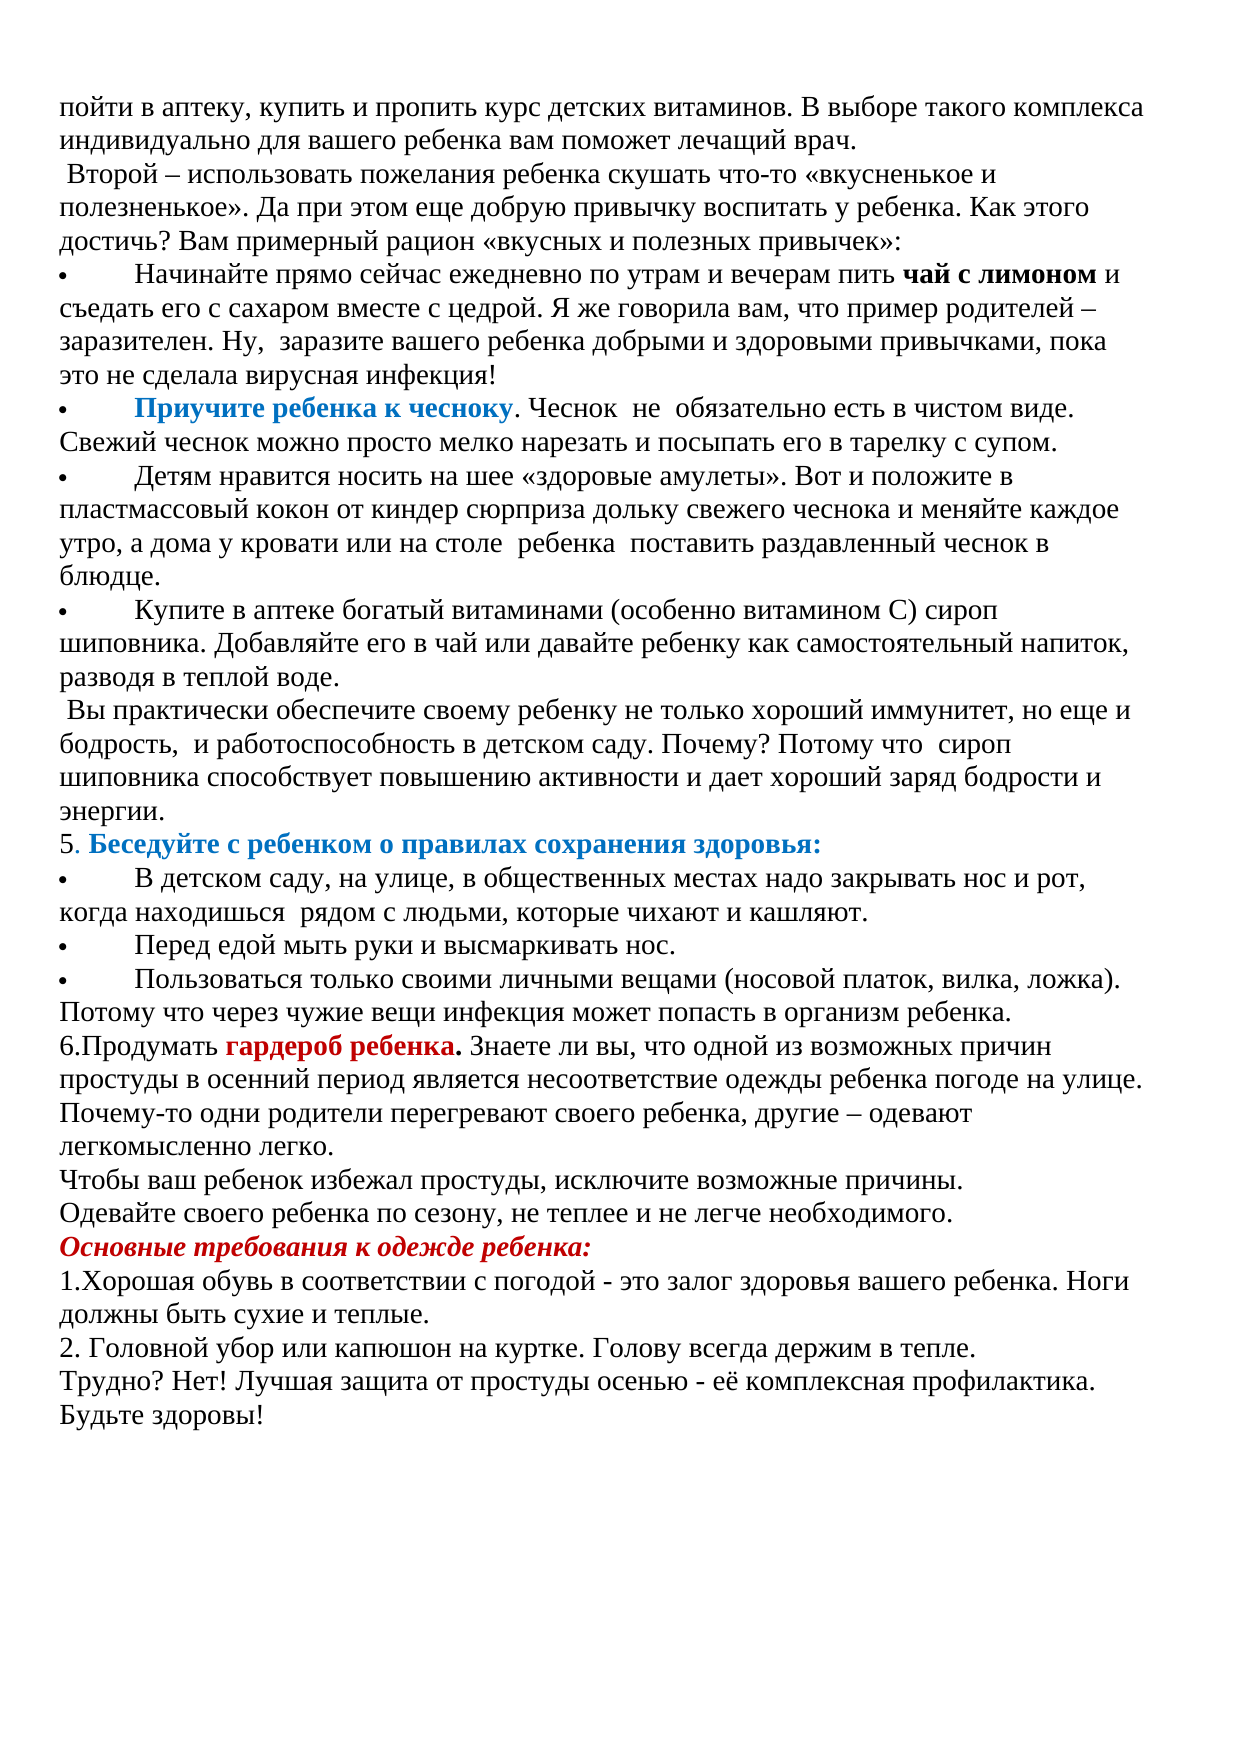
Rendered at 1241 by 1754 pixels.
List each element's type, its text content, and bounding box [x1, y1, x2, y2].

list Детям нравится носить на шее «здоровые амулеты». Вот и положите в пластмассовый кокон от киндер сюрприза дольку свежего чеснока и меняйте каждое утро, а дома у кровати или на столе ребенка поставить раздавленный чеснок в блюдце. [59, 458, 1152, 592]
list Перед едой мыть руки и высмаркивать нос. [59, 927, 1152, 961]
text 6.Продумать гардероб ребенка. Знаете ли вы, что одной из возможных причин простуды в осенний период является несоответствие одежды ребенка погоде на улице. Почему-то одни родители перегревают своего ребенка, другие – одевают легкомысленно легко. Чтобы ваш ребенок избежал простуды, исключите возможные причины. Одевайте своего ребенка по сезону, не теплее и не легче необходимого. [59, 1028, 1152, 1229]
list Купите в аптеке богатый витаминами (особенно витамином С) сироп шиповника. Добавляйте его в чай или давайте ребенку как самостоятельный напиток, разводя в теплой воде. [59, 592, 1152, 692]
list В детском саду, на улице, в общественных местах надо закрывать нос и рот, когда находишься рядом с людьми, которые чихают и кашляют. [59, 860, 1152, 927]
list Приучите ребенка к чесноку. Чеснок не обязательно есть в чистом виде. Свежий чеснок можно просто мелко нарезать и посыпать его в тарелку с супом. [59, 391, 1152, 458]
text 5. Беседуйте с ребенком о правилах сохранения здоровья: [59, 827, 1152, 860]
text Основные требования к одежде ребенка: 1.Хорошая обувь в соответствии с погодой - это залог здоровья вашего ребенка. Ноги должны быть сухие и теплые. 2. Головной убор или капюшон на куртке. Голову всегда держим в тепле. [59, 1229, 1152, 1363]
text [59, 89, 1152, 256]
text Трудно? Нет! Лучшая защита от простуды осенью - её комплексная профилактика. Будьте здоровы! [59, 1363, 1152, 1430]
text Вы практически обеспечите своему ребенку не только хороший иммунитет, но еще и бодрость, и работоспособность в детском саду. Почему? Потому что сироп шиповника способствует повышению активности и дает хороший заряд бодрости и энергии. [59, 692, 1152, 827]
list Начинайте прямо сейчас ежедневно по утрам и вечерам пить чай с лимоном и съедать его с сахаром вместе с цедрой. Я же говорила вам, что пример родителей – заразителен. Ну, заразите вашего ребенка добрыми и здоровыми привычками, пока это не сделала вирусная инфекция! [59, 256, 1152, 391]
list Пользоваться только своими личными вещами (носовой платок, вилка, ложка). Потому что через чужие вещи инфекция может попасть в организм ребенка. [59, 961, 1152, 1028]
